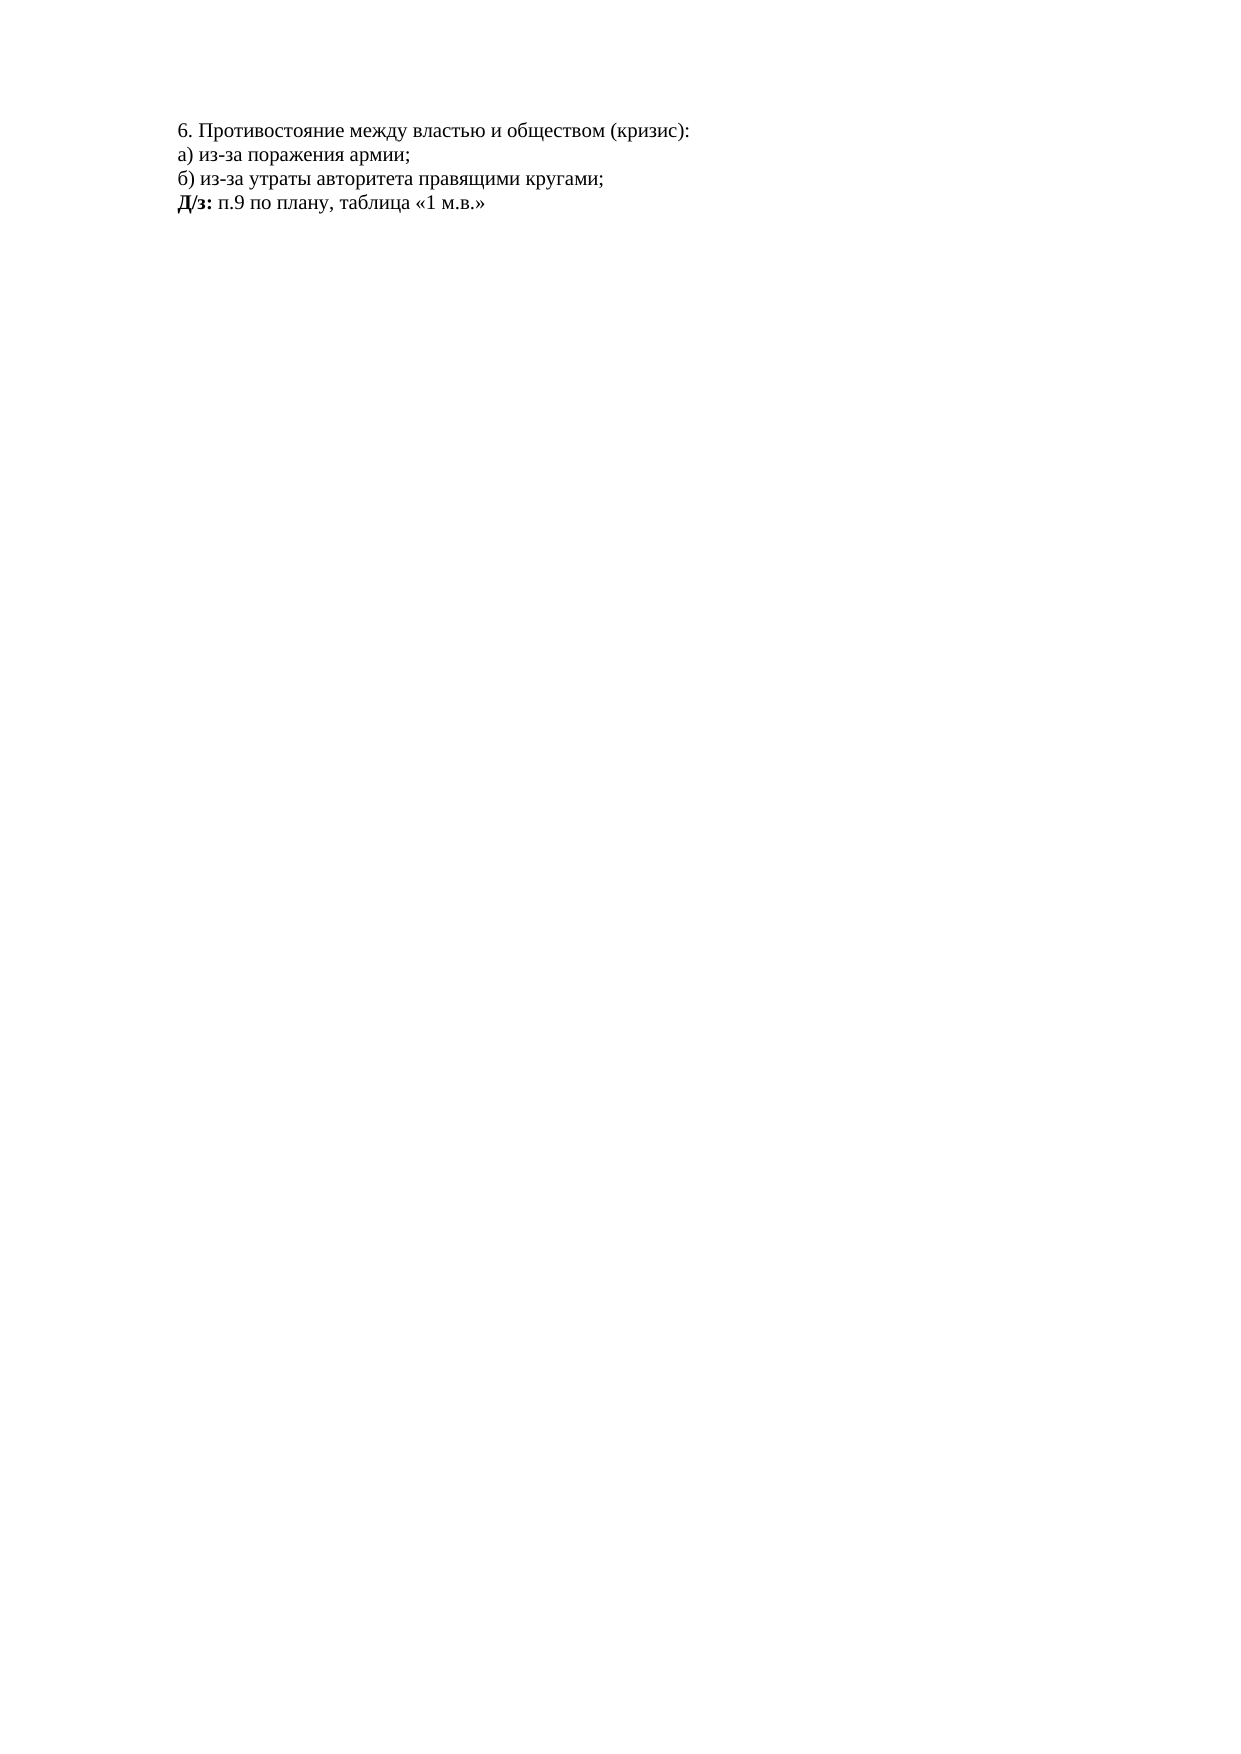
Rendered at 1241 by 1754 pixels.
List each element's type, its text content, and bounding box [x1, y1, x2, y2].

text а) из-за поражения армии; [177, 142, 1152, 166]
text 6. Противостояние между властью и обществом (кризис): [177, 118, 1152, 142]
text б) из-за утраты авторитета правящими кругами; [177, 166, 1152, 190]
text Д/з: п.9 по плану, таблица «1 м.в.» [177, 190, 1152, 214]
